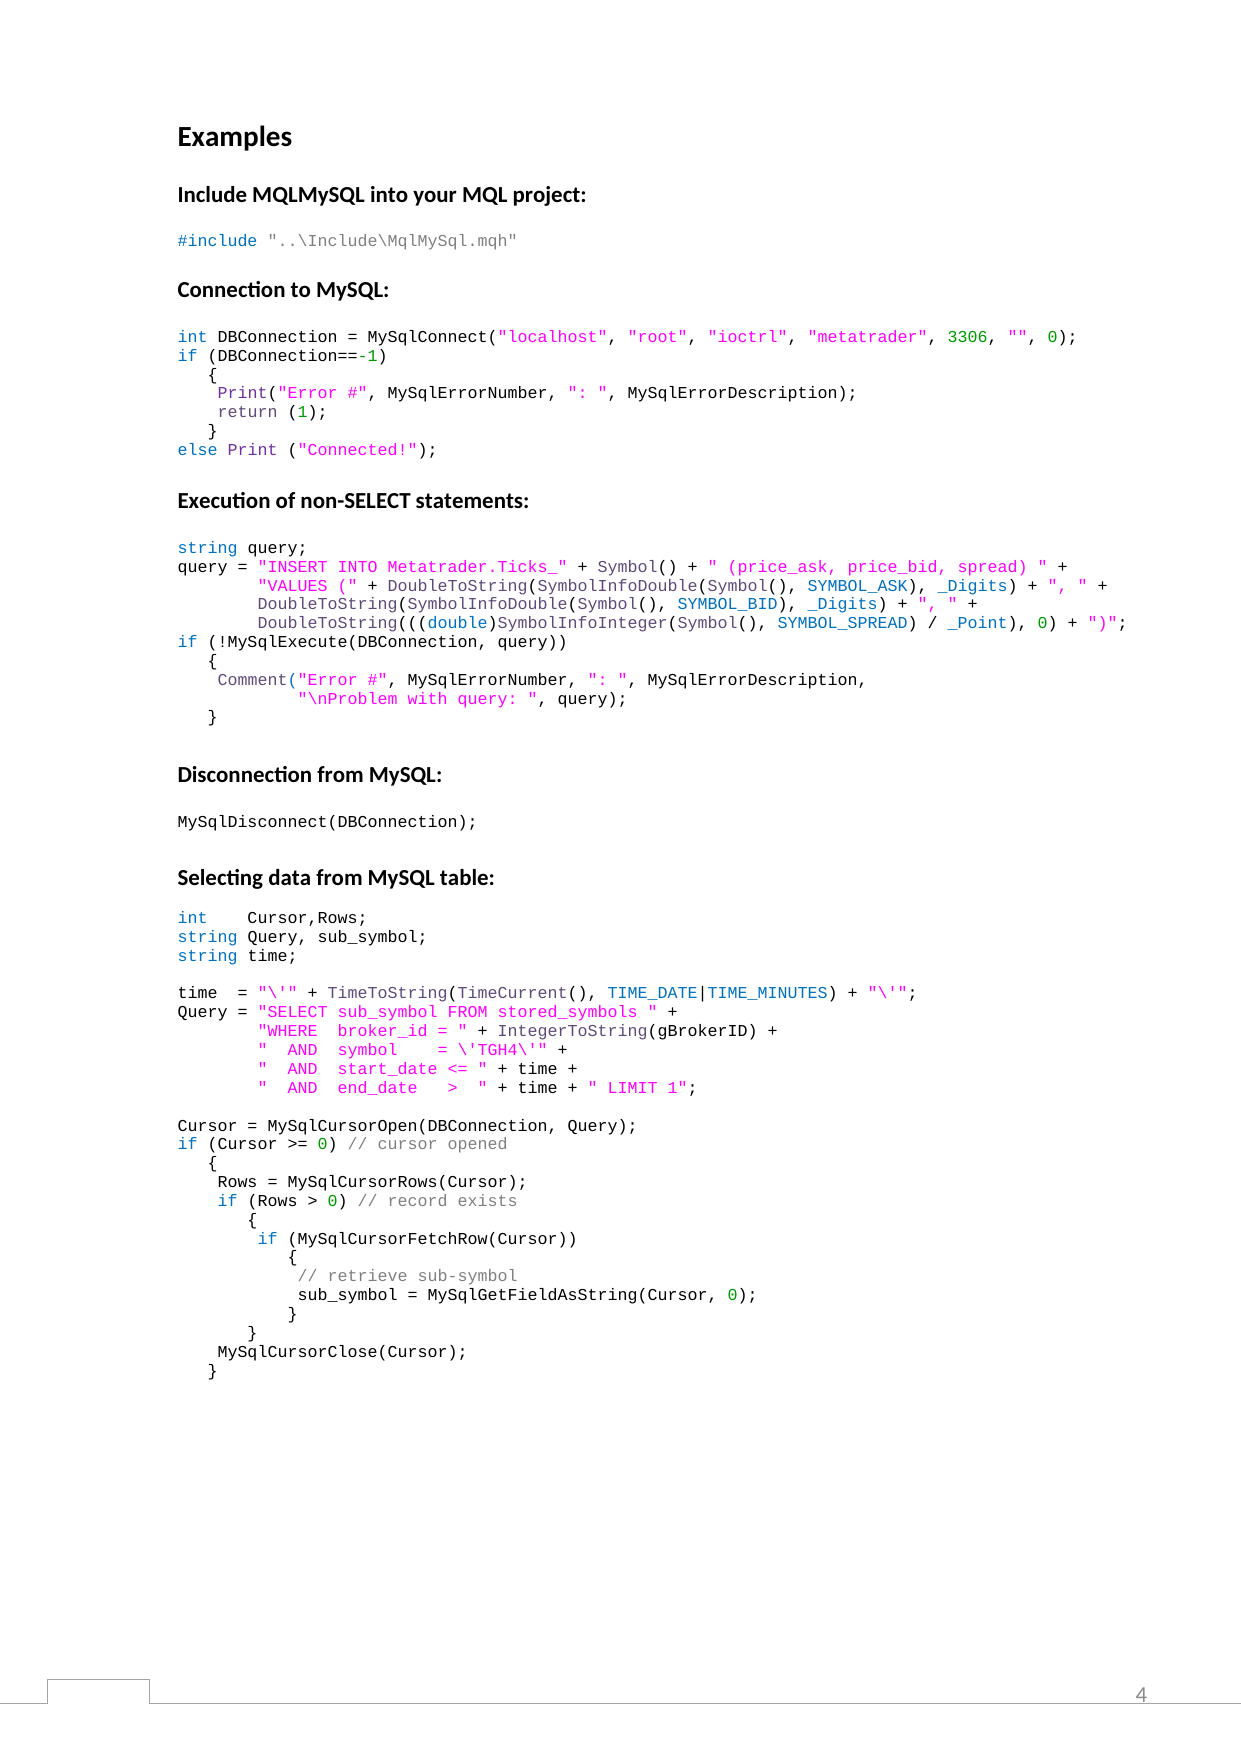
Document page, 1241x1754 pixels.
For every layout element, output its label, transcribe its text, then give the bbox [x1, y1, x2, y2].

text if (Cursor >= 0) // cursor opened [177, 1136, 1152, 1155]
text sub_symbol = MySqlGetFieldAsString(Cursor, 0); [177, 1287, 1152, 1306]
text int Cursor,Rows; [177, 910, 1152, 928]
text } [177, 423, 1152, 442]
text { [177, 1249, 1152, 1268]
text { [177, 1211, 1152, 1230]
text } [177, 709, 1152, 728]
text Query = "SELECT sub_symbol FROM stored_symbols " + [177, 1004, 1152, 1023]
text Connection to MySQL: [177, 275, 1152, 303]
text time = "\'" + TimeToString(TimeCurrent(), TIME_DATE|TIME_MINUTES) + "\'"; [177, 985, 1152, 1004]
text Print("Error #", MySqlErrorNumber, ": ", MySqlErrorDescription); [177, 385, 1152, 404]
text string query; [177, 539, 1152, 558]
text else Print ("Connected!"); [177, 442, 1152, 460]
text if (Rows > 0) // record exists [177, 1192, 1152, 1211]
text "\nProblem with query: ", query); [177, 690, 1152, 709]
text MySqlDisconnect(DBConnection); [177, 813, 1152, 832]
text Disconnection from MySQL: [177, 760, 1152, 788]
text query = "INSERT INTO Metatrader.Ticks_" + Symbol() + " (price_ask, price_bid, spread) " + [177, 558, 1152, 577]
text if (DBConnection==-1) [177, 347, 1152, 366]
text Execution of non-SELECT statements: [177, 486, 1152, 514]
text string time; [177, 947, 1152, 966]
text // retrieve sub-symbol [177, 1268, 1152, 1287]
text } [177, 1362, 1152, 1381]
text MySqlCursorClose(Cursor); [177, 1343, 1152, 1362]
text int DBConnection = MySqlConnect("localhost", "root", "ioctrl", "metatrader", 3306, "", 0); [177, 328, 1152, 347]
text } [177, 1306, 1152, 1324]
text " AND symbol = \'TGH4\'" + [177, 1042, 1152, 1061]
text } [177, 1324, 1152, 1343]
text DoubleToString(SymbolInfoDouble(Symbol(), SYMBOL_BID), _Digits) + ", " + [177, 596, 1152, 615]
text Cursor = MySqlCursorOpen(DBConnection, Query); [177, 1117, 1152, 1136]
text DoubleToString(((double)SymbolInfoInteger(Symbol(), SYMBOL_SPREAD) / _Point), 0) + ")"; [177, 615, 1152, 634]
text if (MySqlCursorFetchRow(Cursor)) [177, 1230, 1152, 1249]
text #include "..\Include\MqlMySql.mqh" [177, 233, 1152, 252]
text return (1); [177, 404, 1152, 423]
text Selecting data from MySQL table: [177, 863, 1152, 891]
text { [177, 1155, 1152, 1174]
text " AND start_date <= " + time + [177, 1061, 1152, 1079]
text Comment("Error #", MySqlErrorNumber, ": ", MySqlErrorDescription, [177, 671, 1152, 690]
text "VALUES (" + DoubleToString(SymbolInfoDouble(Symbol(), SYMBOL_ASK), _Digits) + ", " + [177, 577, 1152, 596]
text Rows = MySqlCursorRows(Cursor); [177, 1174, 1152, 1192]
text "WHERE broker_id = " + IntegerToString(gBrokerID) + [177, 1023, 1152, 1042]
text { [177, 652, 1152, 671]
text " AND end_date > " + time + " LIMIT 1"; [177, 1079, 1152, 1098]
text string Query, sub_symbol; [177, 928, 1152, 947]
text if (!MySqlExecute(DBConnection, query)) [177, 634, 1152, 652]
text { [177, 366, 1152, 385]
text Include MQLMySQL into your MQL project: [177, 180, 1152, 208]
text Examples [177, 118, 1152, 154]
